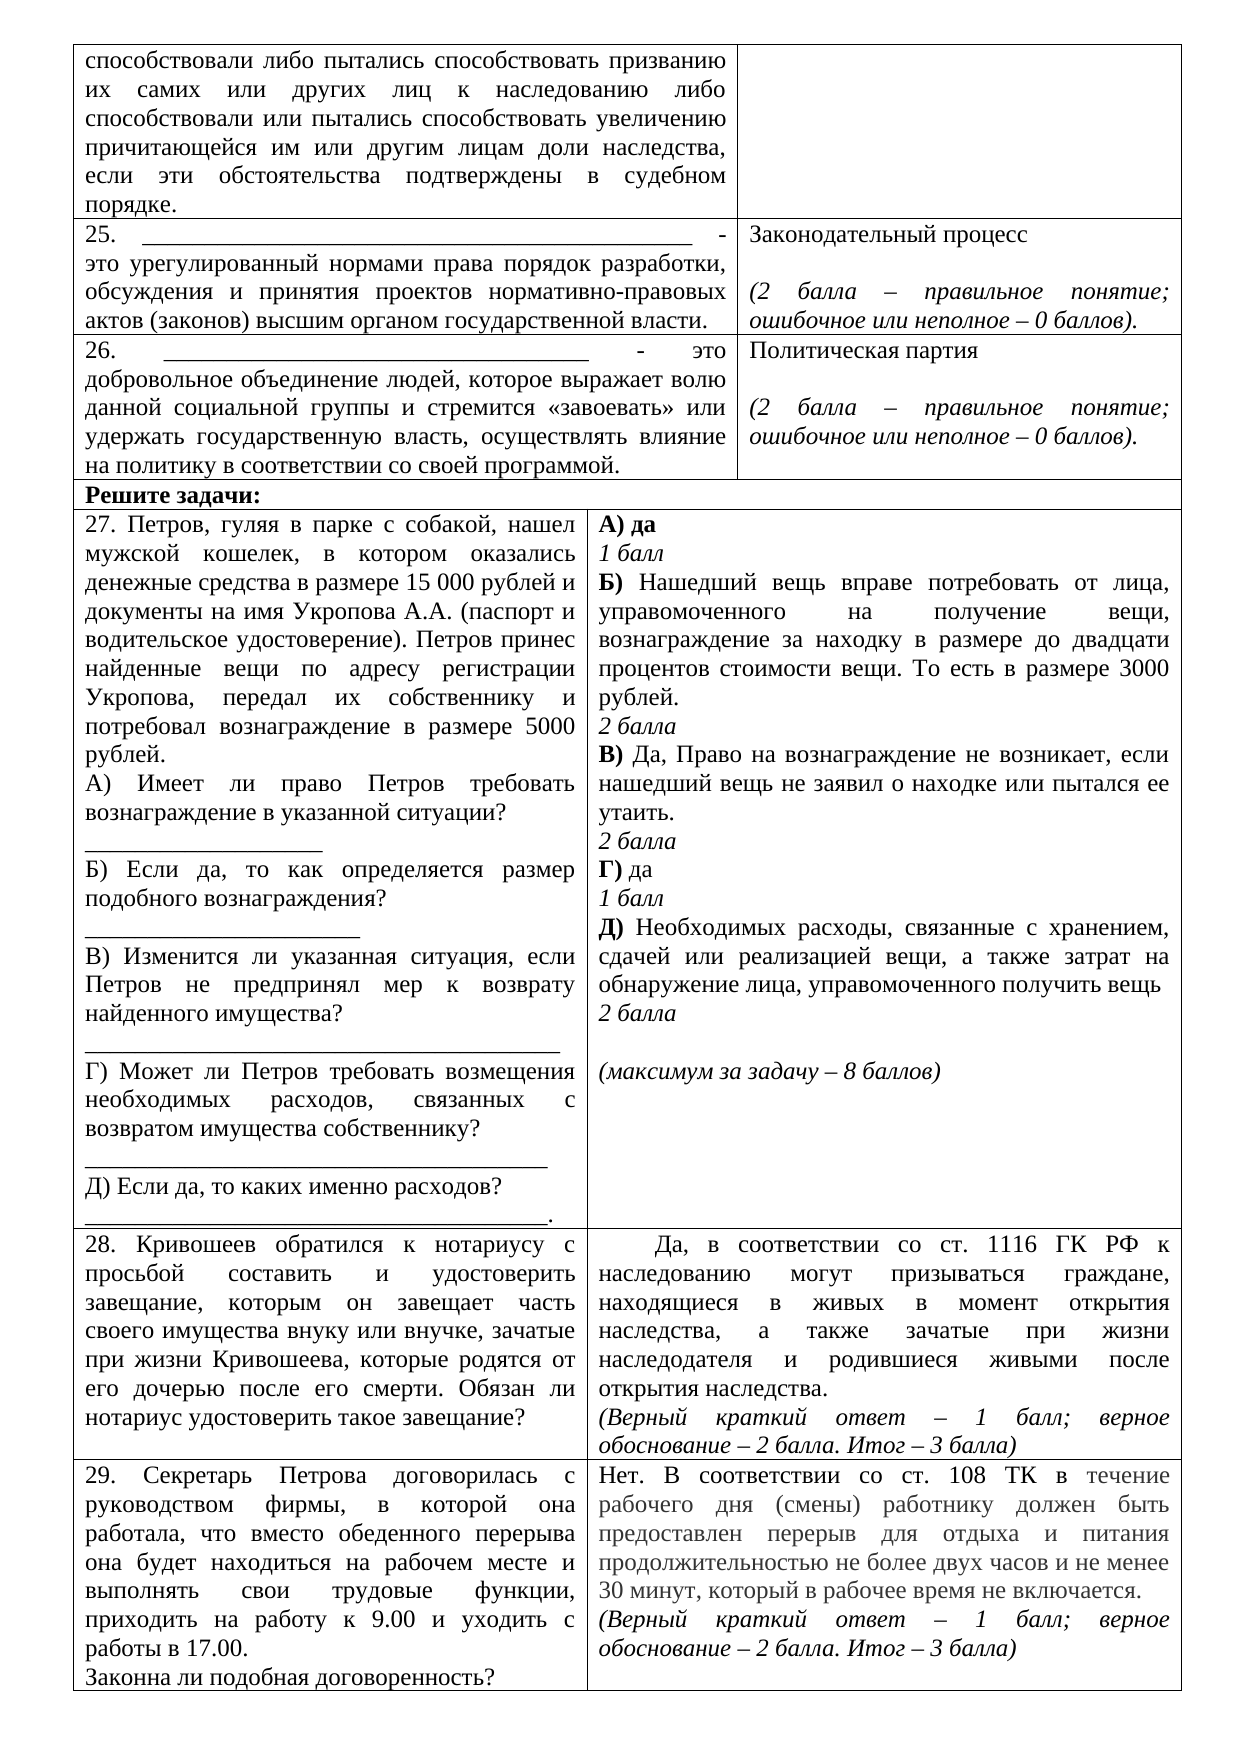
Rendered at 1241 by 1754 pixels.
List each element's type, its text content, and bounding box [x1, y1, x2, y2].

table_cell 28. Кривошеев обратился к нотариусу с просьбой составить и удостоверить завещание, которым он завещает часть своего имущества внуку или внучке, зачатые при жизни Кривошеева, которые родятся от его дочерью после его смерти. Обязан ли нотариус удостоверить такое завещание? [74, 1229, 587, 1459]
table_cell 25. ____________________________________________ - это урегулированный нормами права порядок разработки, обсуждения и принятия проектов нормативно-правовых актов (законов) высшим органом государственной власти. [74, 219, 737, 334]
table_cell Законодательный процесс (2 балла – правильное понятие; ошибочное или неполное – 0 баллов). [738, 219, 1181, 334]
table_cell Да, в соответствии со ст. 1116 ГК РФ к наследованию могут призываться граждане, находящиеся в живых в момент открытия наследства, а также зачатые при жизни наследодателя и родившиеся живыми после открытия наследства. (Верный краткий ответ – 1 балл; верное обоснование – 2 балла. Итог – 3 балла) [588, 1229, 1181, 1459]
table_cell Политическая партия (2 балла – правильное понятие; ошибочное или неполное – 0 баллов). [738, 335, 1181, 479]
table_cell Решите задачи: [74, 480, 1181, 508]
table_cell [588, 1460, 1181, 1690]
table_cell 26. __________________________________ - это добровольное объединение людей, которое выражает волю данной социальной группы и стремится «завоевать» или удержать государственную власть, осуществлять влияние на политику в соответствии со своей программой. [74, 335, 737, 479]
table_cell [738, 45, 1181, 218]
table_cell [74, 1460, 587, 1690]
table_cell 27. Петров, гуляя в парке с собакой, нашел мужской кошелек, в котором оказались денежные средства в размере 15 000 рублей и документы на имя Укропова А.А. (паспорт и водительское удостоверение). Петров принес найденные вещи по адресу регистрации Укропова, передал их собственнику и потребовал вознаграждение в размере 5000 рублей. А) Имеет ли право Петров требовать вознаграждение в указанной ситуации? ___________________ Б) Если да, то как определяется размер подобного вознаграждения? ______________________ В) Изменится ли указанная ситуация, если Петров не предпринял мер к возврату найденного имущества? ______________________________________ Г) Может ли Петров требовать возмещения необходимых расходов, связанных с возвратом имущества собственнику? _____________________________________ Д) Если да, то каких именно расходов? _____________________________________. [74, 510, 587, 1228]
table_cell А) да 1 балл Б) Нашедший вещь вправе потребовать от лица, управомоченного на получение вещи, вознаграждение за находку в размере до двадцати процентов стоимости вещи. То есть в размере 3000 рублей. 2 балла В) Да, Право на вознаграждение не возникает, если нашедший вещь не заявил о находке или пытался ее утаить. 2 балла Г) да 1 балл Д) Необходимых расходы, связанные с хранением, сдачей или реализацией вещи, а также затрат на обнаружение лица, управомоченного получить вещь 2 балла (максимум за задачу – 8 баллов) [588, 510, 1181, 1228]
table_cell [74, 45, 737, 218]
